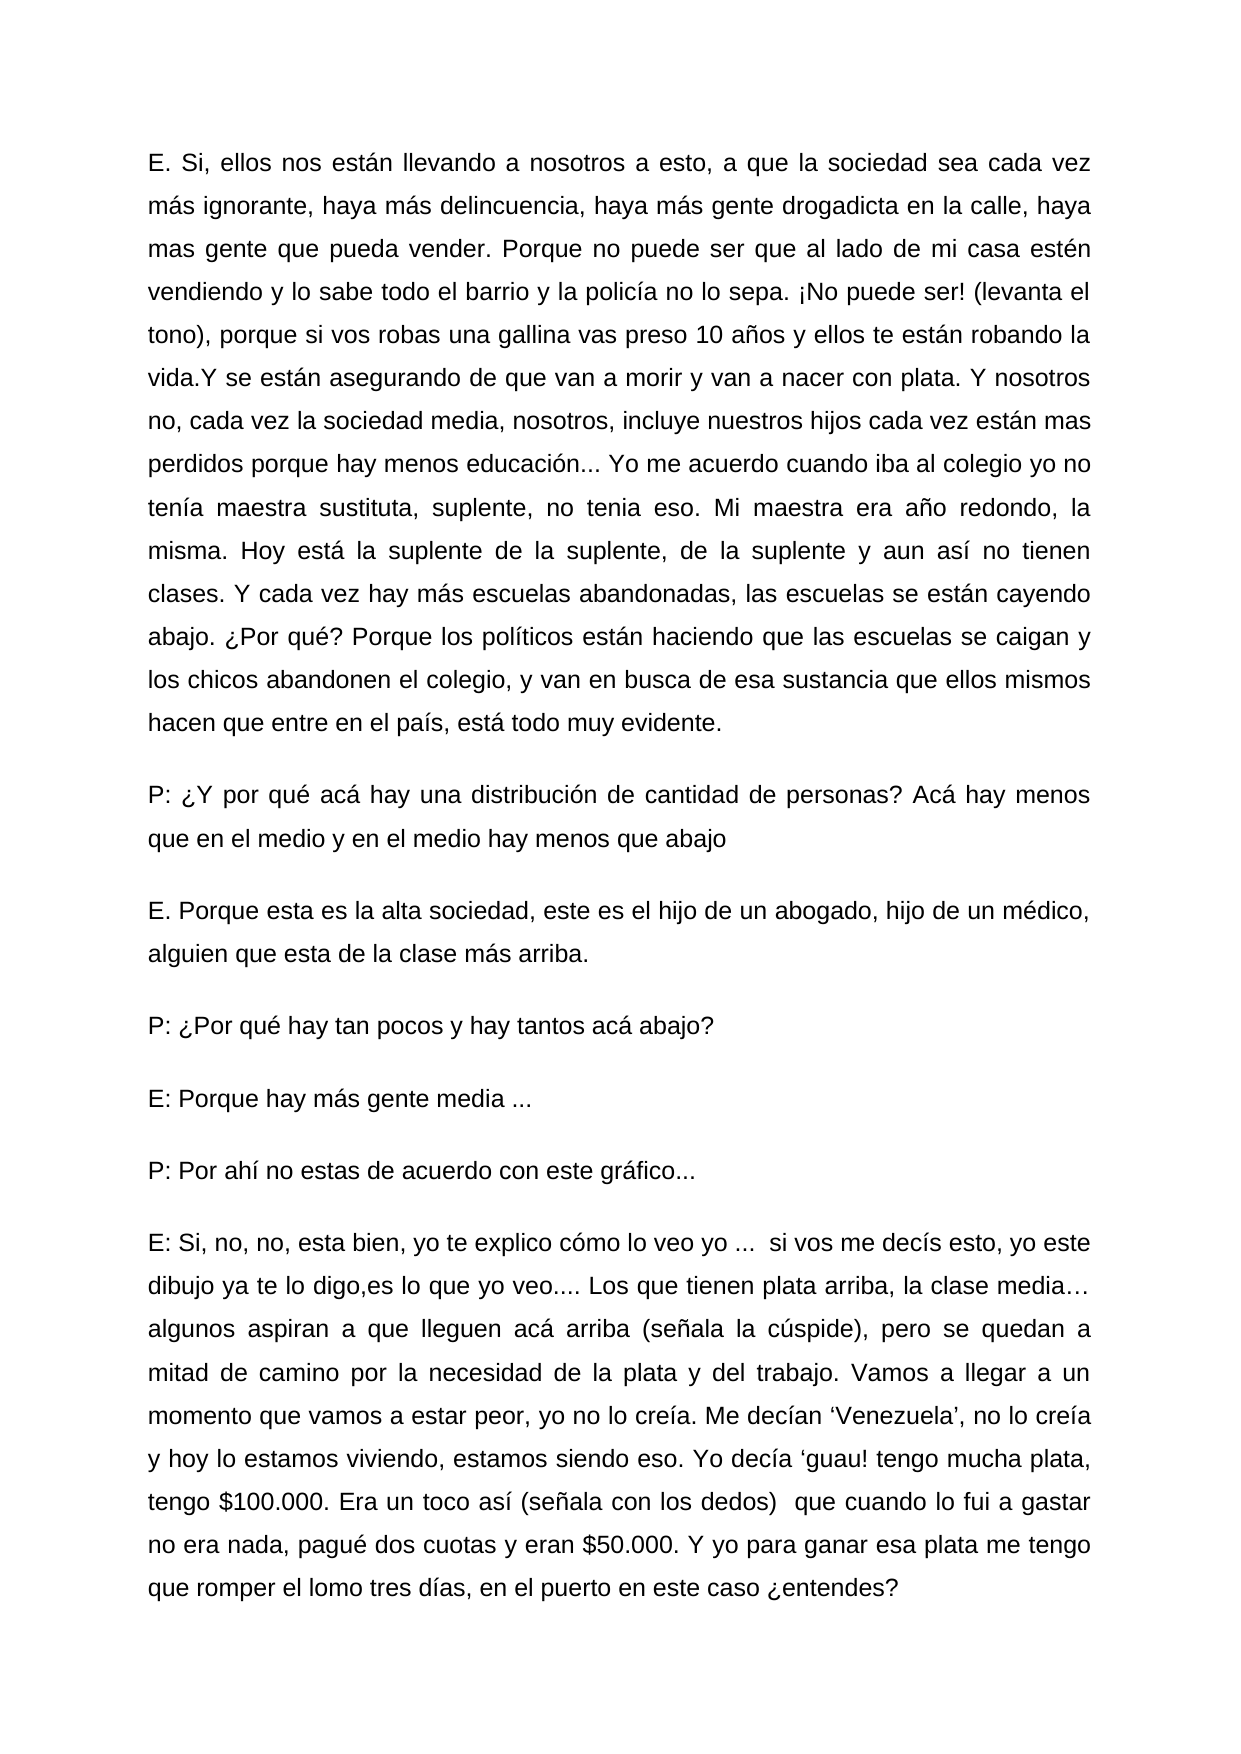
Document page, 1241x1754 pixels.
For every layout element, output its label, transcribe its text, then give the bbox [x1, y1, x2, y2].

text P: Por ahí no estas de acuerdo con este gráfico... [148, 1156, 1093, 1185]
text E: Si, no, no, esta bien, yo te explico cómo lo veo yo ... si vos me decís esto, yo este dibujo ya te lo digo,es lo que yo veo.... Los que tienen plata arriba, la clase media… algunos aspiran a que lleguen acá arriba (señala la cúspide), pero se quedan a mitad de camino por la necesidad de la plata y del trabajo. Vamos a llegar a un momento que vamos a estar peor, yo no lo creía. Me decían ‘Venezuela’, no lo creía y hoy lo estamos viviendo, estamos siendo eso. Yo decía ‘guau! tengo mucha plata, tengo $100.000. Era un toco así (señala con los dedos) que cuando lo fui a gastar no era nada, pagué dos cuotas y eran $50.000. Y yo para ganar esa plata me tengo que romper el lomo tres días, en el puerto en este caso ¿entendes? [148, 1228, 1093, 1602]
text P: ¿Por qué hay tan pocos y hay tantos acá abajo? [148, 1011, 1093, 1040]
text E. Si, ellos nos están llevando a nosotros a esto, a que la sociedad sea cada vez más ignorante, haya más delincuencia, haya más gente drogadicta en la calle, haya mas gente que pueda vender. Porque no puede ser que al lado de mi casa estén vendiendo y lo sabe todo el barrio y la policía no lo sepa. ¡No puede ser! (levanta el tono), porque si vos robas una gallina vas preso 10 años y ellos te están robando la vida.Y se están asegurando de que van a morir y van a nacer con plata. Y nosotros no, cada vez la sociedad media, nosotros, incluye nuestros hijos cada vez están mas perdidos porque hay menos educación... Yo me acuerdo cuando iba al colegio yo no tenía maestra sustituta, suplente, no tenia eso. Mi maestra era año redondo, la misma. Hoy está la suplente de la suplente, de la suplente y aun así no tienen clases. Y cada vez hay más escuelas abandonadas, las escuelas se están cayendo abajo. ¿Por qué? Porque los políticos están haciendo que las escuelas se caigan y los chicos abandonen el colegio, y van en busca de esa sustancia que ellos mismos hacen que entre en el país, está todo muy evidente. [148, 148, 1093, 737]
text E: Porque hay más gente media ... [148, 1084, 1093, 1112]
text E. Porque esta es la alta sociedad, este es el hijo de un abogado, hijo de un médico, alguien que esta de la clase más arriba. [148, 896, 1093, 968]
text P: ¿Y por qué acá hay una distribución de cantidad de personas? Acá hay menos que en el medio y en el medio hay menos que abajo [148, 781, 1093, 852]
